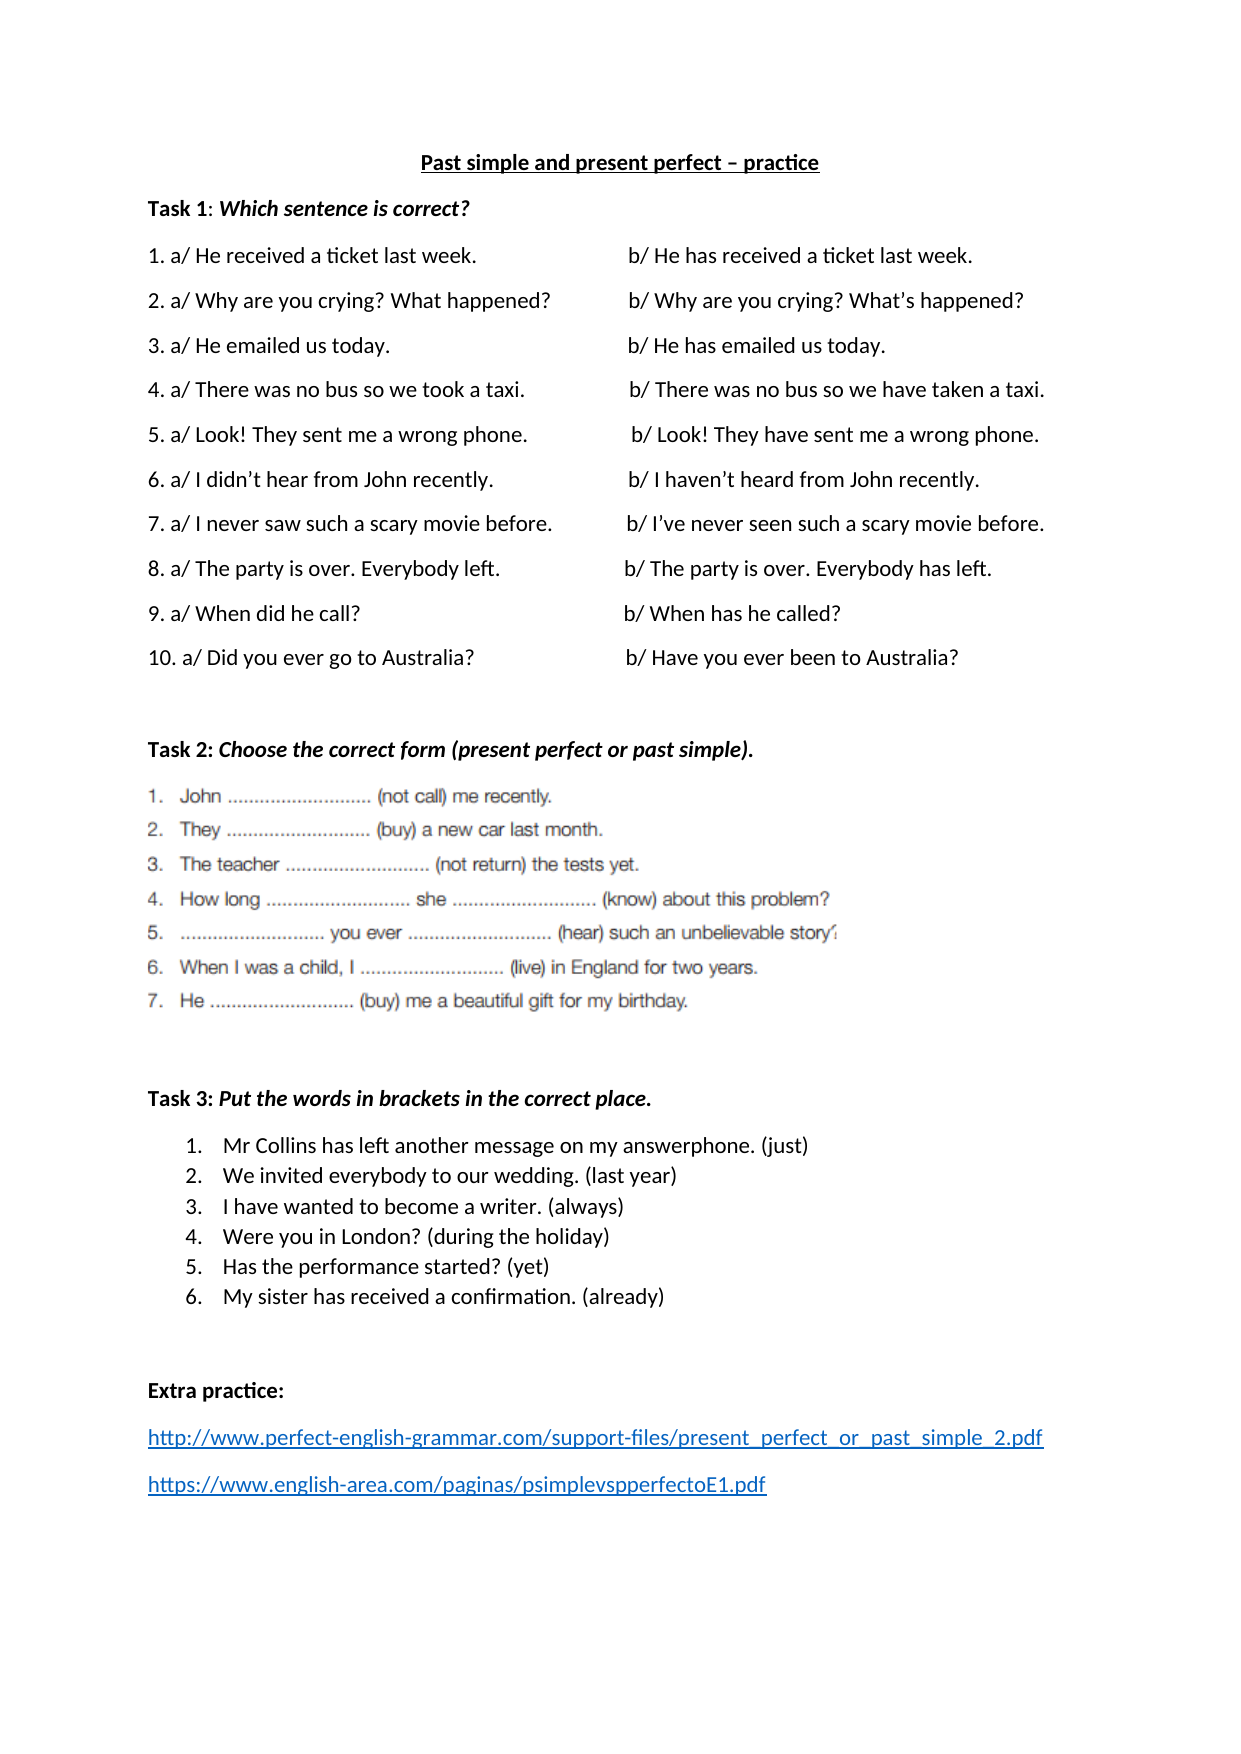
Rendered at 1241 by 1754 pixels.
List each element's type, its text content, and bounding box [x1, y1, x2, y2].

text Task 2: Choose the correct form (present perfect or past simple). [148, 735, 1093, 763]
text Task 1: Which sentence is correct? [148, 194, 1093, 222]
list My sister has received a confirmation. (already) [185, 1282, 1093, 1310]
text 4. a/ There was no bus so we took a taxi. b/ There was no bus so we have taken a taxi. [148, 375, 1093, 403]
list Mr Collins has left another message on my answerphone. (just) [185, 1131, 1093, 1159]
list Were you in London? (during the holiday) [185, 1222, 1093, 1250]
text 1. a/ He received a ticket last week. b/ He has received a ticket last week. [148, 241, 1093, 269]
list I have wanted to become a writer. (always) [185, 1192, 1093, 1220]
text 2. a/ Why are you crying? What happened? b/ Why are you crying? What’s happened? [148, 286, 1093, 314]
text 6. a/ I didn’t hear from John recently. b/ I haven’t heard from John recently. [148, 465, 1093, 493]
text 5. a/ Look! They sent me a wrong phone. b/ Look! They have sent me a wrong phone. [148, 420, 1093, 448]
text Past simple and present perfect – practice [148, 148, 1093, 176]
text 3. a/ He emailed us today. b/ He has emailed us today. [148, 331, 1093, 359]
list Has the performance started? (yet) [185, 1252, 1093, 1280]
text 8. a/ The party is over. Everybody left. b/ The party is over. Everybody has left. [148, 554, 1093, 582]
text 7. a/ I never saw such a scary movie before. b/ I’ve never seen such a scary movie before. [148, 509, 1093, 537]
text Task 3: Put the words in brackets in the correct place. [148, 1084, 1093, 1112]
text http://www.perfect-english-grammar.com/support-files/present_perfect_or_past_simple_2.pdf [148, 1423, 1093, 1451]
text 9. a/ When did he call? b/ When has he called? [148, 599, 1093, 627]
list We invited everybody to our wedding. (last year) [185, 1162, 1093, 1189]
text 10. a/ Did you ever go to Australia? b/ Have you ever been to Australia? [148, 643, 1093, 672]
text https://www.english-area.com/paginas/psimplevspperfectoE1.pdf [148, 1470, 1093, 1498]
text Extra practice: [148, 1376, 1093, 1404]
picture [147, 782, 837, 1019]
